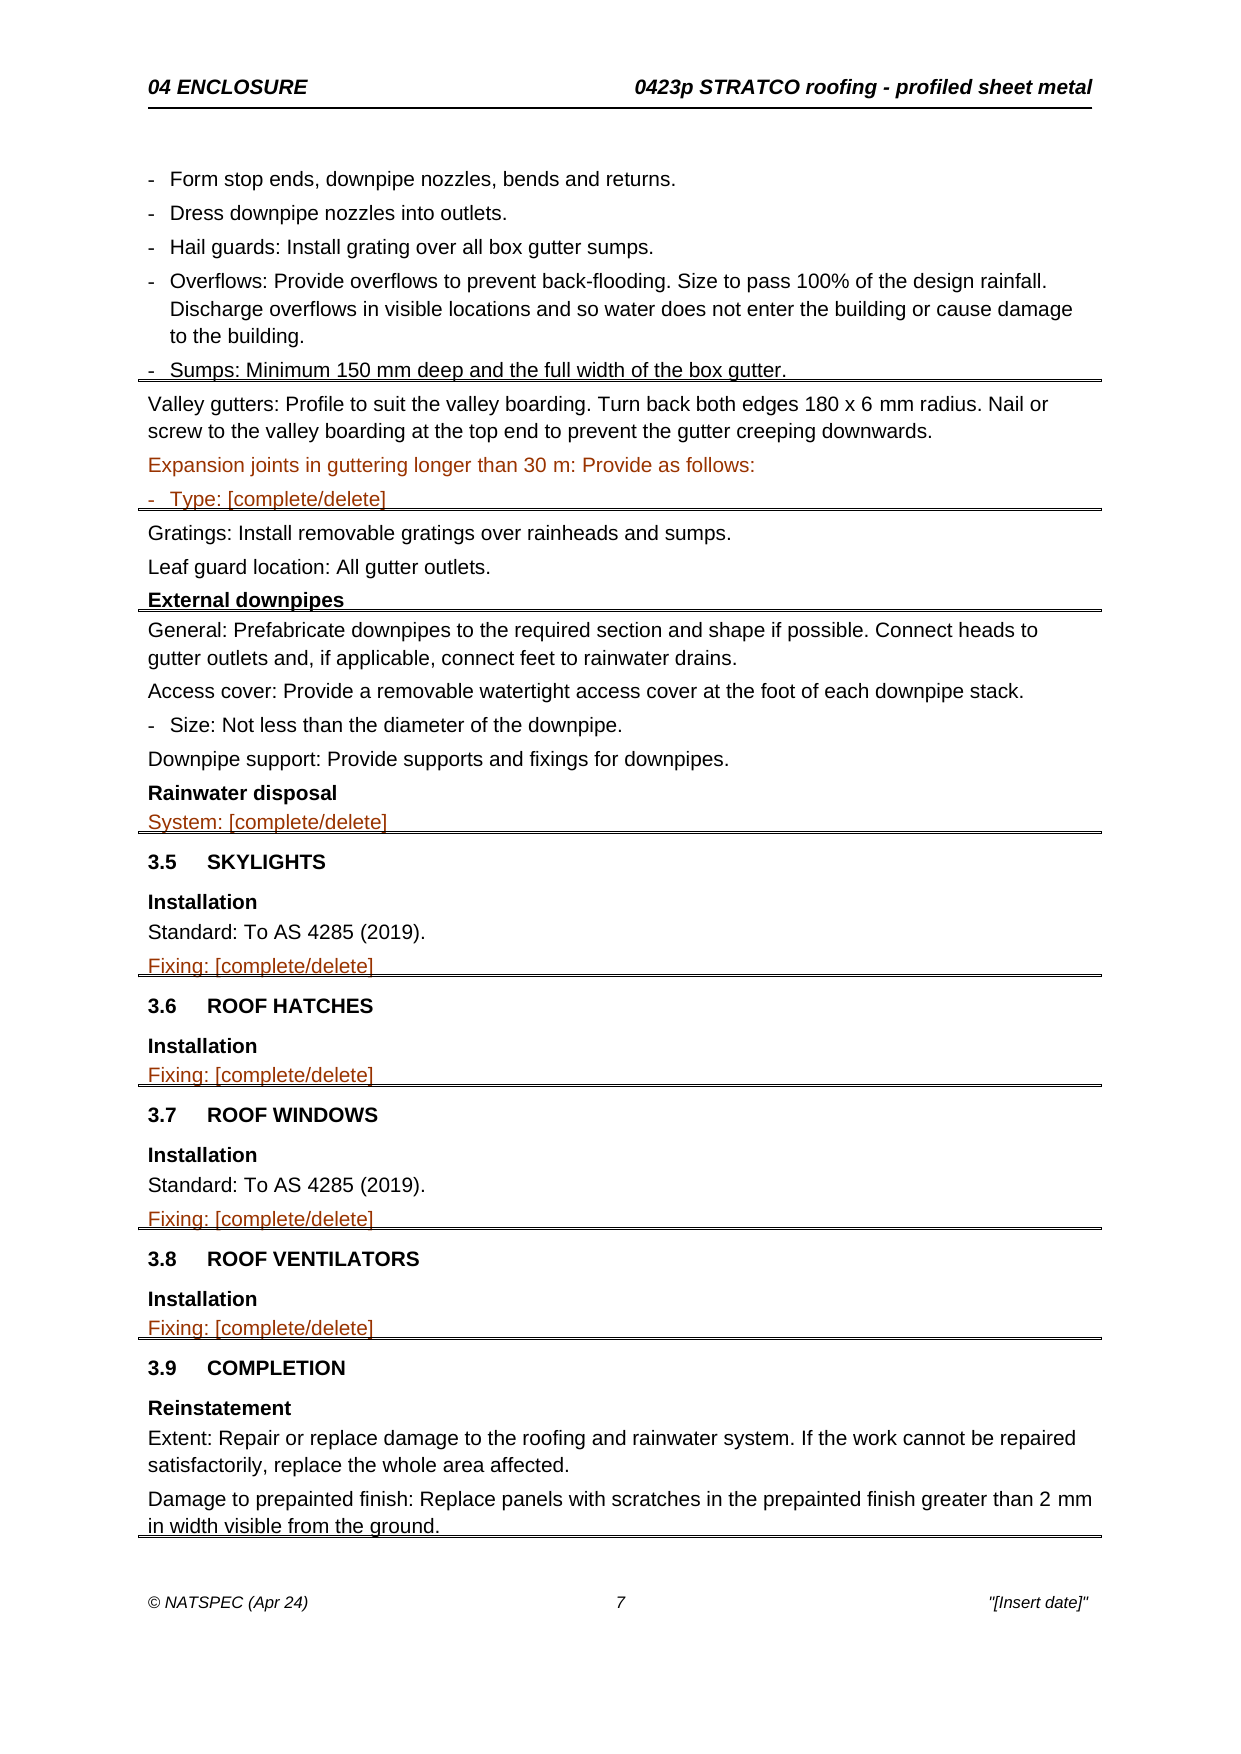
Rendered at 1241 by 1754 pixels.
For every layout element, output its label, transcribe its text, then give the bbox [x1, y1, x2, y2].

subtitle Installation [148, 1033, 1092, 1057]
subtitle Roof hatches [148, 993, 1092, 1017]
subtitle External downpipes [148, 588, 1092, 609]
text System: [148, 810, 1092, 831]
text Dress downpipe nozzles into outlets. [148, 201, 1092, 225]
text Extent: Repair or replace damage to the roofing and rainwater system. If the work cannot be repaired satisfactorily, replace the whole area affected. [148, 1426, 1092, 1477]
text Sumps: Minimum 150 mm deep and the full width of the box gutter. [148, 358, 1092, 379]
subtitle Installation [148, 1143, 1092, 1167]
subtitle Installation [148, 890, 1092, 914]
subtitle Roof windows [148, 1103, 1092, 1127]
text Fixing: [148, 1316, 1092, 1337]
subtitle COMPLETION [148, 1356, 1092, 1380]
text Fixing: [148, 953, 1092, 974]
text Overflows: Provide overflows to prevent back-flooding. Size to pass 100% of the design rainfall. Discharge overflows in visible locations and so water does not enter the building or cause damage to the building. [148, 269, 1092, 348]
text Hail guards: Install grating over all box gutter sumps. [148, 235, 1092, 259]
subtitle Installation [148, 1286, 1092, 1310]
text Downpipe support: Provide supports and fixings for downpipes. [148, 747, 1092, 771]
subtitle Roof ventilators [148, 1246, 1092, 1270]
subtitle Skylights [148, 850, 1092, 874]
text Form stop ends, downpipe nozzles, bends and returns. [148, 167, 1092, 191]
text Size: Not less than the diameter of the downpipe. [148, 713, 1092, 737]
text Standard: To AS 4285 (2019). [148, 1173, 1092, 1197]
text Valley gutters: Profile to suit the valley boarding. Turn back both edges 180 x 6 mm radius. Nail or screw to the valley boarding at the top end to prevent the gutter creeping downwards. [148, 392, 1092, 443]
text Expansion joints in guttering longer than 30 m: Provide as follows: [148, 453, 1092, 477]
text Type: [148, 487, 1092, 508]
text Leaf guard location: All gutter outlets. [148, 554, 1092, 578]
text General: Prefabricate downpipes to the required section and shape if possible. Connect heads to gutter outlets and, if applicable, connect feet to rainwater drains. [148, 618, 1092, 669]
subtitle Reinstatement [148, 1396, 1092, 1420]
text Standard: To AS 4285 (2019). [148, 920, 1092, 944]
text Damage to prepainted finish: Replace panels with scratches in the prepainted finish greater than 2 mm in width visible from the ground. [148, 1487, 1092, 1535]
text Access cover: Provide a removable watertight access cover at the foot of each downpipe stack. [148, 679, 1092, 703]
text Fixing: [148, 1063, 1092, 1084]
subtitle Rainwater disposal [148, 781, 1092, 804]
text Gratings: Install removable gratings over rainheads and sumps. [148, 521, 1092, 545]
text Fixing: [148, 1206, 1092, 1227]
